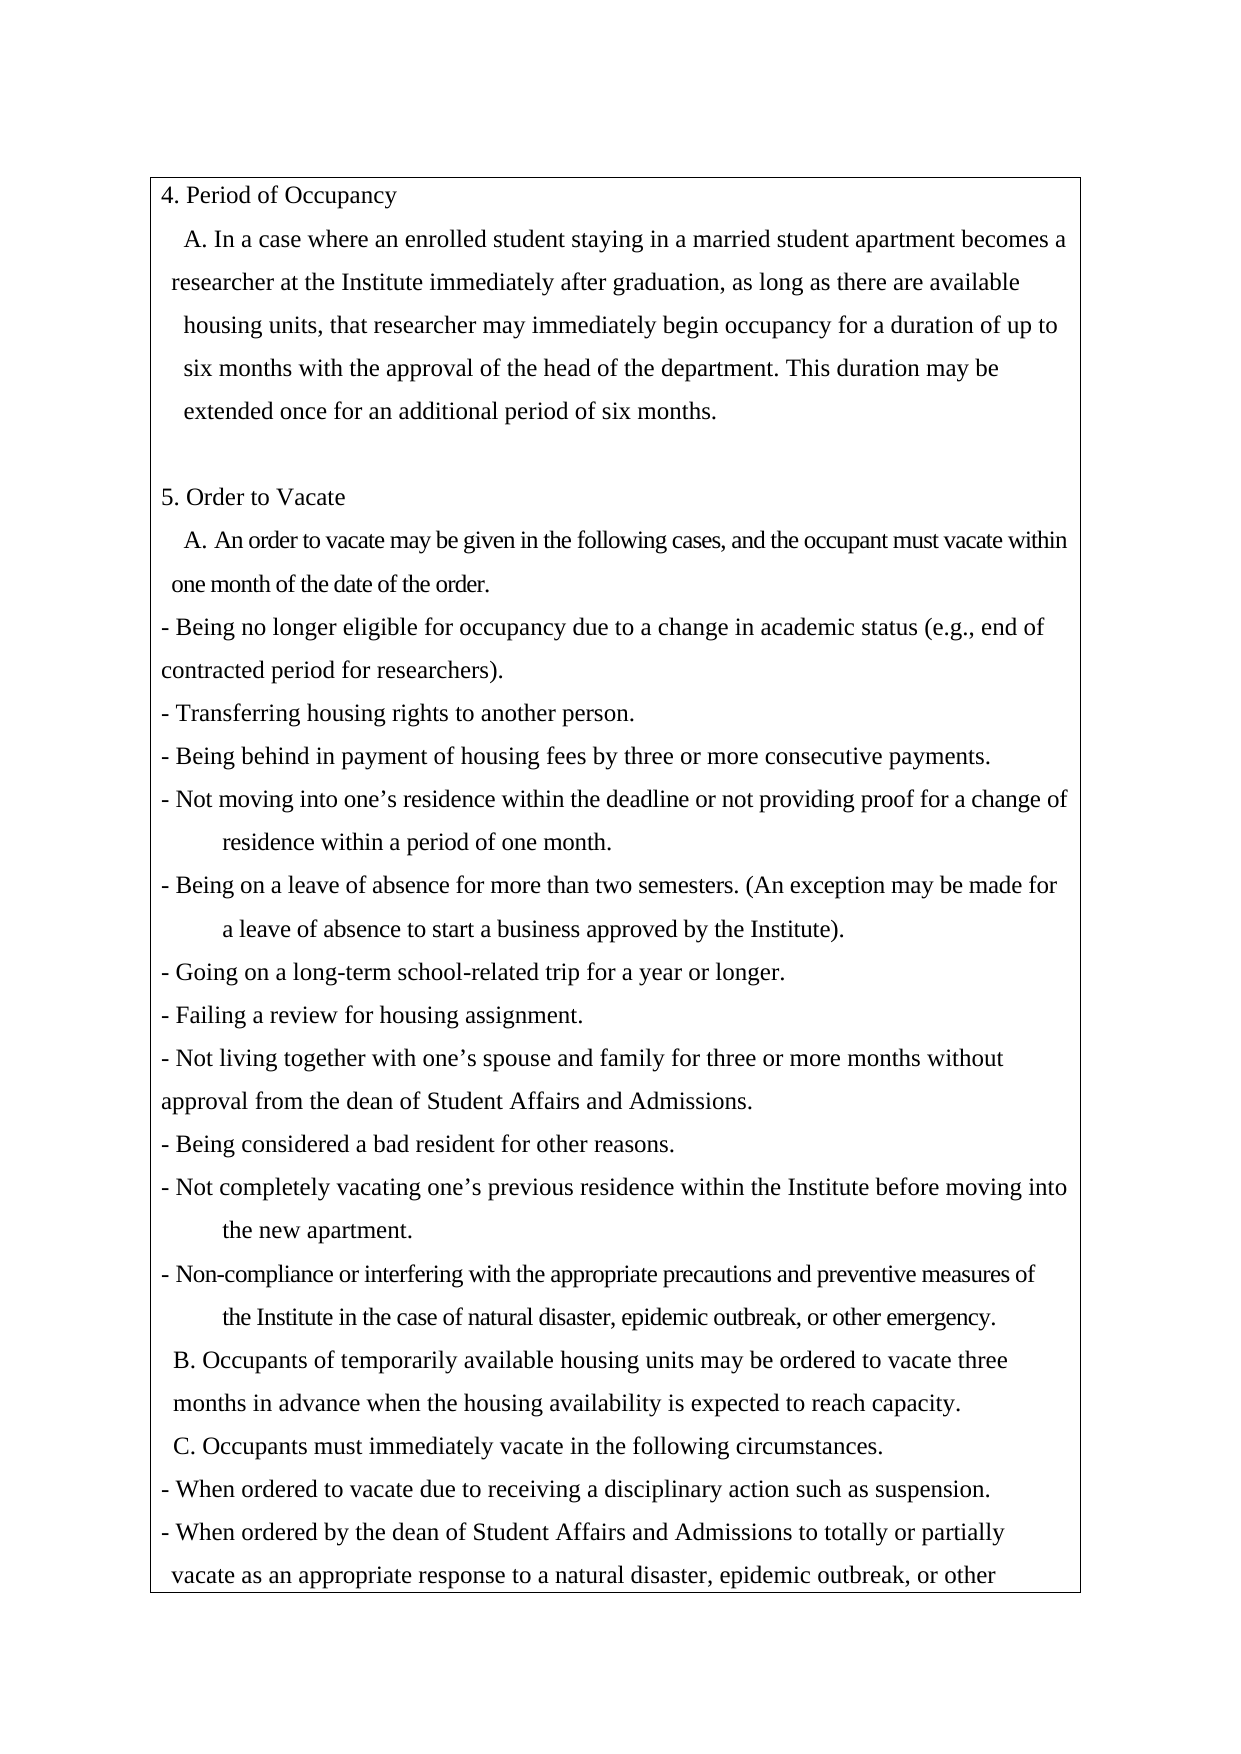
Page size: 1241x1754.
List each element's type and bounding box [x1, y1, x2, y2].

table_cell [151, 178, 1080, 1592]
